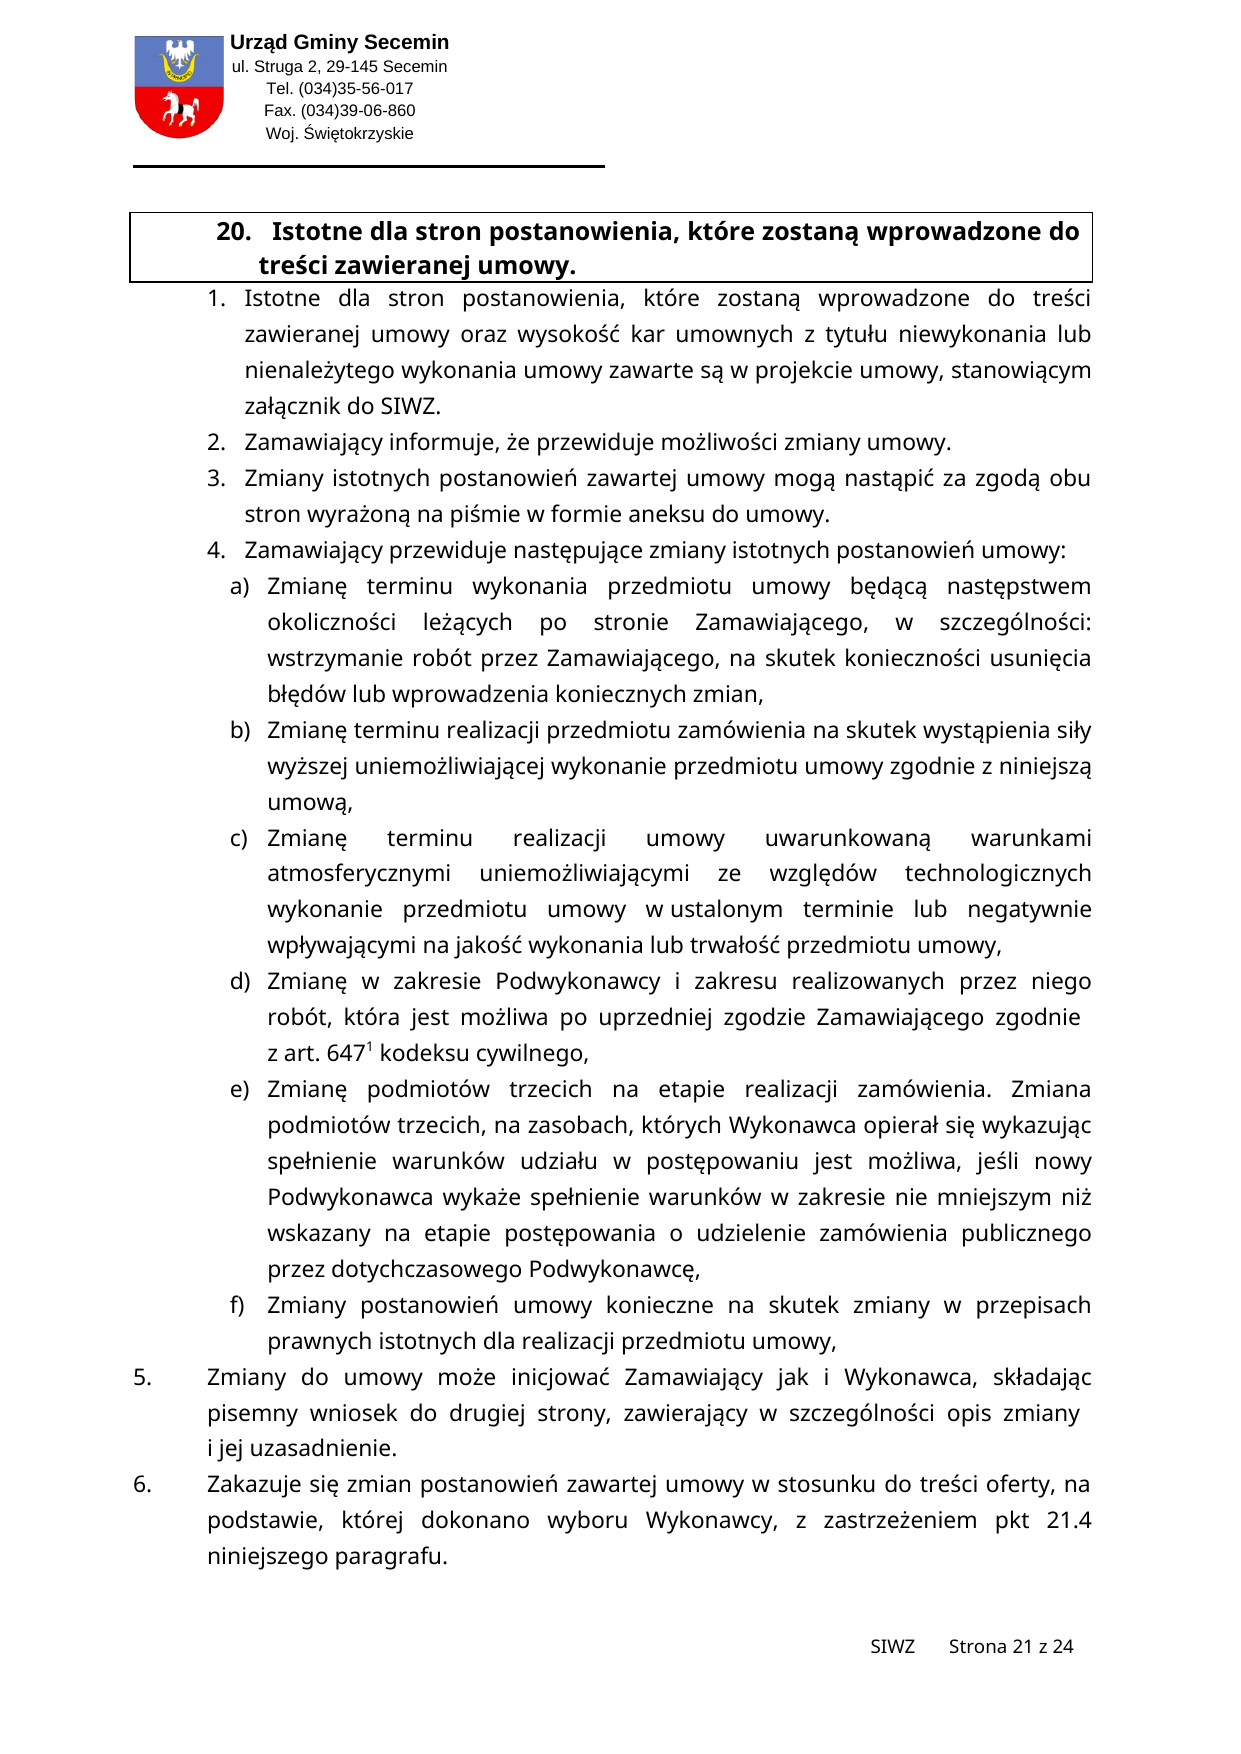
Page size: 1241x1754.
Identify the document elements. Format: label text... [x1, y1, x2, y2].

list Zmianę w zakresie Podwykonawcy i zakresu realizowanych przez niego robót, która jest możliwa po uprzedniej zgodzie Zamawiającego zgodnie z art. 6471 kodeksu cywilnego, [229, 965, 1093, 1068]
list Zmianę terminu realizacji przedmiotu zamówienia na skutek wystąpienia siły wyższej uniemożliwiającej wykonanie przedmiotu umowy zgodnie z niniejszą umową, [229, 714, 1093, 817]
list Zmiany postanowień umowy konieczne na skutek zmiany w przepisach prawnych istotnych dla realizacji przedmiotu umowy, [229, 1289, 1093, 1356]
list Zmianę terminu realizacji umowy uwarunkowaną warunkami atmosferycznymi uniemożliwiającymi ze względów technologicznych wykonanie przedmiotu umowy w ustalonym terminie lub negatywnie wpływającymi na jakość wykonania lub trwałość przedmiotu umowy, [229, 821, 1093, 961]
text 6. Zakazuje się zmian postanowień zawartej umowy w stosunku do treści oferty, na podstawie, której dokonano wyboru Wykonawcy, z zastrzeżeniem pkt 21.4 niniejszego paragrafu. [133, 1468, 1093, 1571]
table_header Istotne dla stron postanowienia, które zostaną wprowadzone do treści zawieranej umowy. [131, 213, 1092, 281]
list Zamawiający przewiduje następujące zmiany istotnych postanowień umowy: [207, 534, 1093, 565]
list Zamawiający informuje, że przewiduje możliwości zmiany umowy. [207, 426, 1093, 457]
list Zmiany istotnych postanowień zawartej umowy mogą nastąpić za zgodą obu stron wyrażoną na piśmie w formie aneksu do umowy. [207, 462, 1093, 529]
list Zmianę podmiotów trzecich na etapie realizacji zamówienia. Zmiana podmiotów trzecich, na zasobach, których Wykonawca opierał się wykazując spełnienie warunków udziału w postępowaniu jest możliwa, jeśli nowy Podwykonawca wykaże spełnienie warunków w zakresie nie mniejszym niż wskazany na etapie postępowania o udzielenie zamówienia publicznego przez dotychczasowego Podwykonawcę, [229, 1073, 1093, 1284]
picture [132, 34, 223, 138]
list Zmianę terminu wykonania przedmiotu umowy będącą następstwem okoliczności leżących po stronie Zamawiającego, w szczególności: wstrzymanie robót przez Zamawiającego, na skutek konieczności usunięcia błędów lub wprowadzenia koniecznych zmian, [229, 570, 1093, 709]
text 5. Zmiany do umowy może inicjować Zamawiający jak i Wykonawca, składając pisemny wniosek do drugiej strony, zawierający w szczególności opis zmiany i jej uzasadnienie. [133, 1361, 1093, 1464]
list Istotne dla stron postanowienia, które zostaną wprowadzone do treści zawieranej umowy oraz wysokość kar umownych z tytułu niewykonania lub nienależytego wykonania umowy zawarte są w projekcie umowy, stanowiącym załącznik do SIWZ. [207, 283, 1093, 421]
